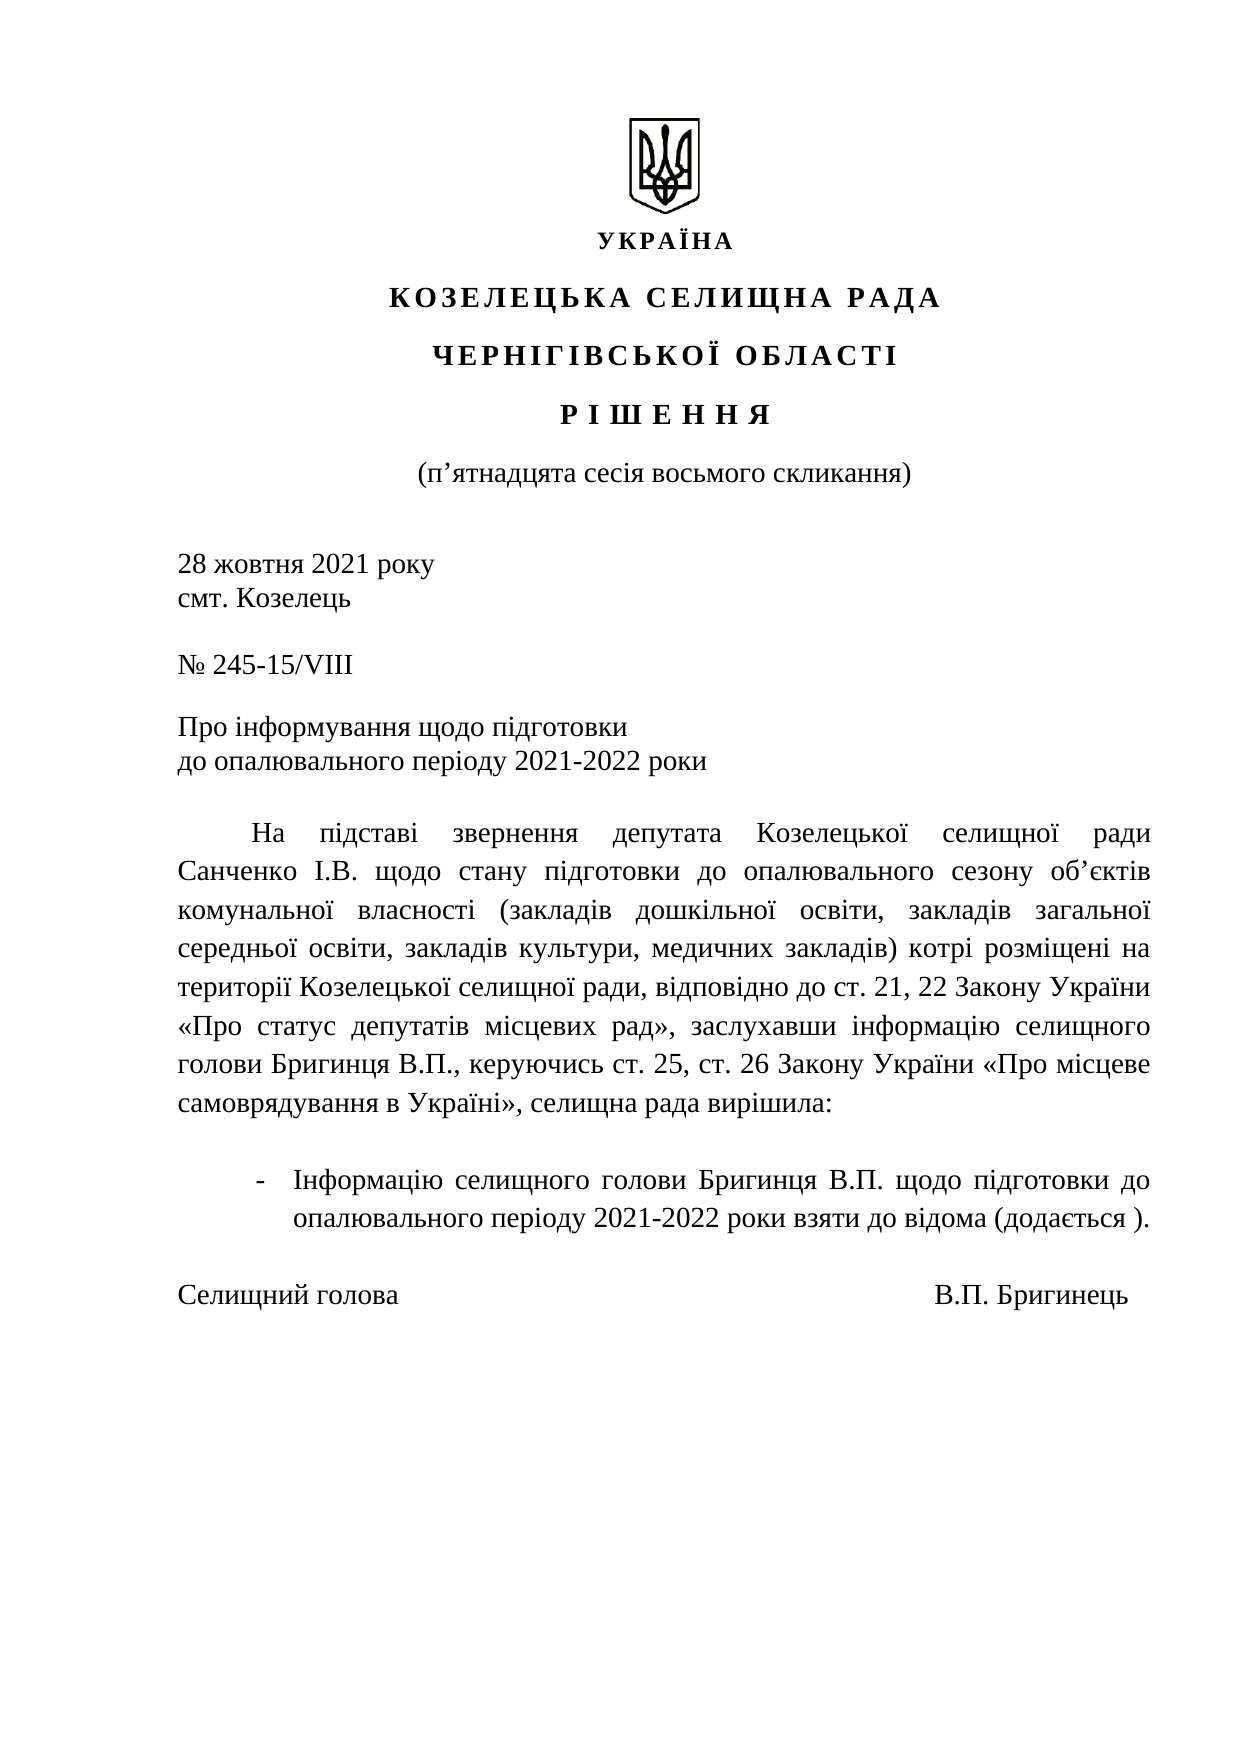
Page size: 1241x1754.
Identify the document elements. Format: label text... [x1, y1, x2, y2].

text Про інформування щодо підготовки [177, 709, 1152, 743]
picture [629, 118, 700, 214]
subtitle Україна [177, 226, 1152, 255]
subtitle (п’ятнадцята сесія восьмого скликання) [177, 455, 1152, 489]
subtitle ЧЕРНІГІВСЬКОЇ ОБЛАСТІ [177, 338, 1152, 372]
subtitle РІШЕННЯ [177, 397, 1152, 430]
text до опалювального періоду 2021-2022 роки [177, 743, 1152, 776]
subtitle № 245-15/VIII [177, 647, 1152, 681]
subtitle смт. Козелець [177, 580, 1152, 613]
text На підставі звернення депутата Козелецької селищної ради Санченко І.В. щодо стану підготовки до опалювального сезону об’єктів комунальної власності (закладів дошкільної освіти, закладів загальної середньої освіти, закладів культури, медичних закладів) котрі розміщені на території Козелецької селищної ради, відповідно до ст. 21, 22 Закону України «Про статус депутатів місцевих рад», заслухавши інформацію селищного голови Бригинця В.П., керуючись ст. 25, ст. 26 Закону України «Про місцеве самоврядування в Україні», селищна рада вирішила: [177, 815, 1152, 1118]
list Інформацію селищного голови Бригинця В.П. щодо підготовки до опалювального періоду 2021-2022 роки взяти до відома (додається ). [255, 1162, 1152, 1234]
list Селищний голова В.П. Бригинець [177, 1277, 1152, 1311]
subtitle КОЗЕЛЕЦЬКА СЕЛИЩНА РАДА [177, 280, 1152, 313]
subtitle 28 жовтня 2021 року [177, 546, 1152, 580]
